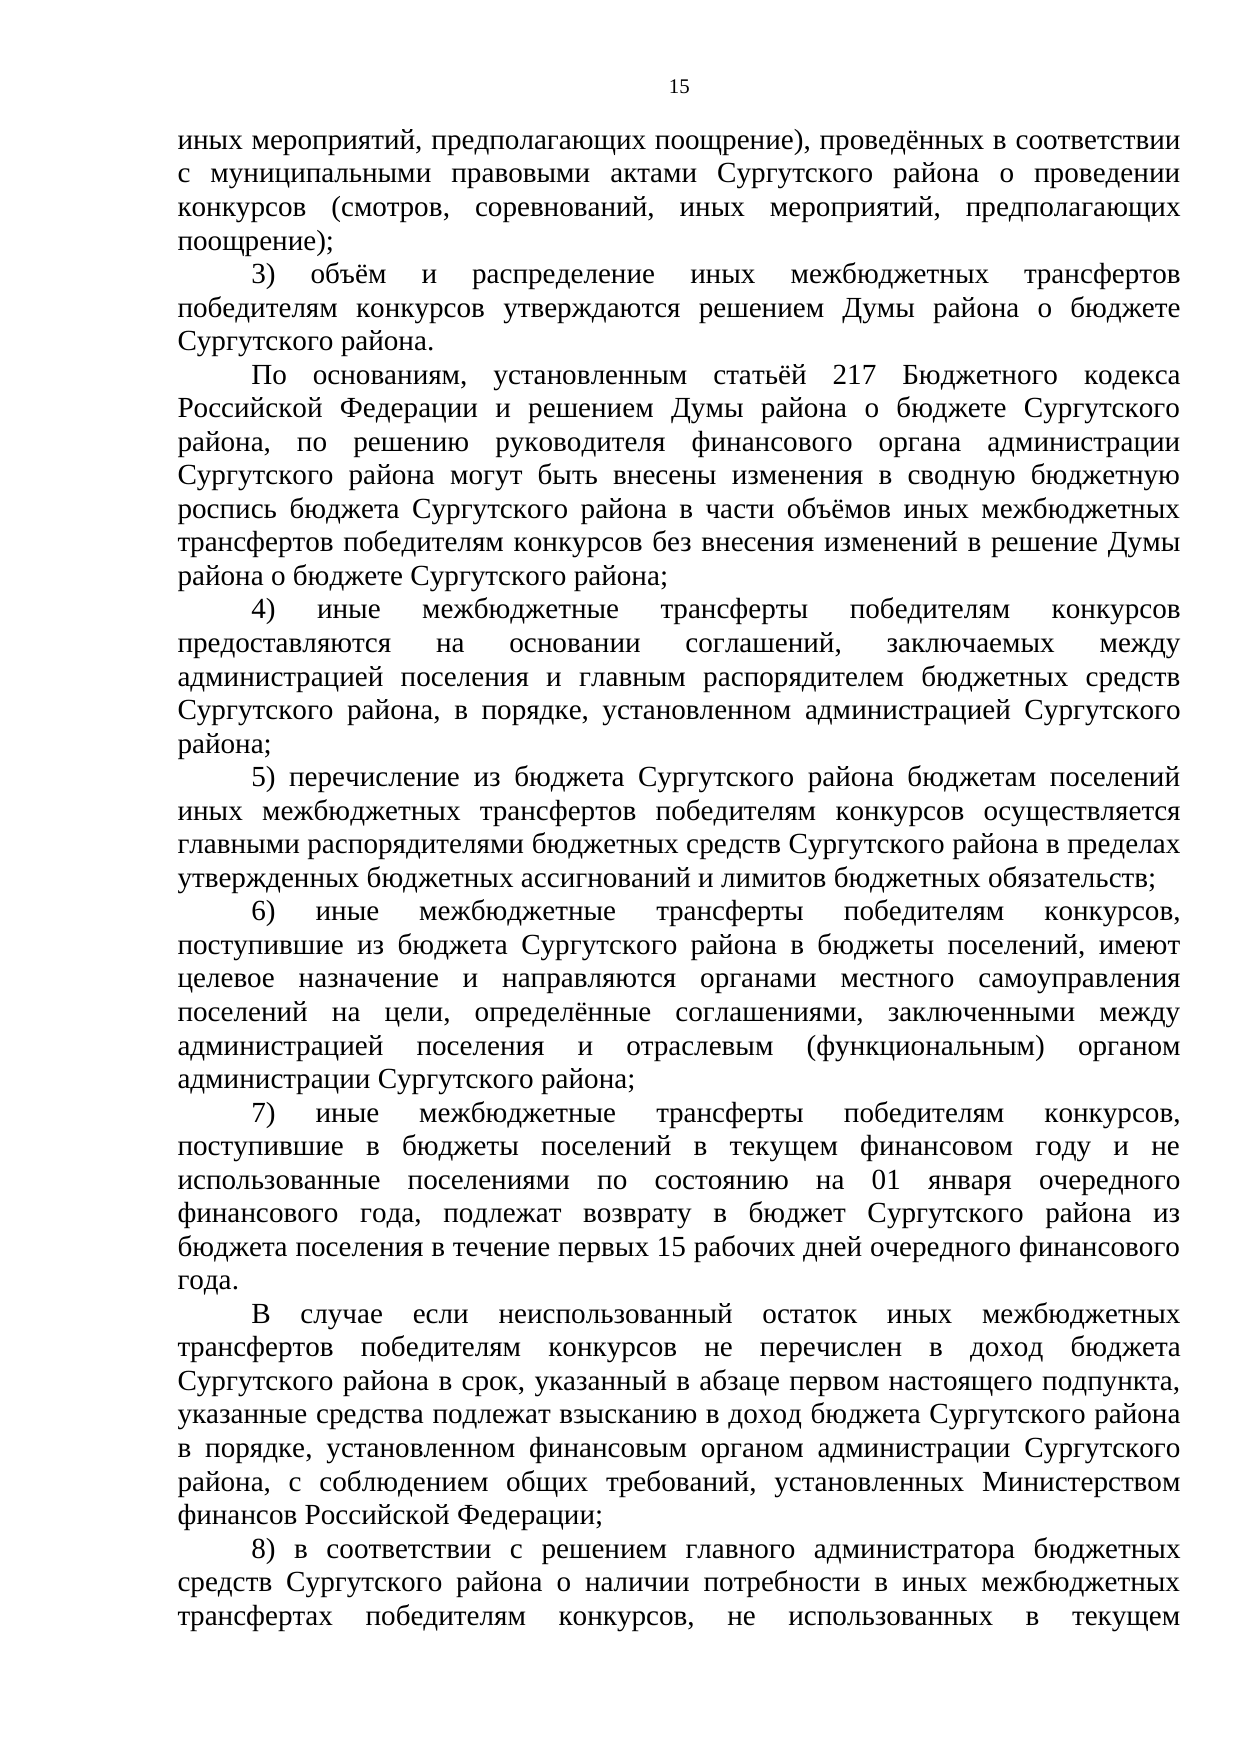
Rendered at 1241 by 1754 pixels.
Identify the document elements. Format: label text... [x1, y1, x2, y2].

text 6) иные межбюджетные трансферты победителям конкурсов, поступившие из бюджета Сургутского района в бюджеты поселений, имеют целевое назначение и направляются органами местного самоуправления поселений на цели, определённые соглашениями, заключенными между администрацией поселения и отраслевым (функциональным) органом администрации Сургутского района; [177, 893, 1181, 1095]
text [177, 122, 1181, 256]
text 7) иные межбюджетные трансферты победителям конкурсов, поступившие в бюджеты поселений в текущем финансовом году и не использованные поселениями по состоянию на 01 января очередного финансового года, подлежат возврату в бюджет Сургутского района из бюджета поселения в течение первых 15 рабочих дней очередного финансового года. [177, 1095, 1181, 1296]
text 3) объём и распределение иных межбюджетных трансфертов победителям конкурсов утверждаются решением Думы района о бюджете Сургутского района. [177, 256, 1181, 357]
text По основаниям, установленным статьёй 217 Бюджетного кодекса Российской Федерации и решением Думы района о бюджете Сургутского района, по решению руководителя финансового органа администрации Сургутского района могут быть внесены изменения в сводную бюджетную роспись бюджета Сургутского района в части объёмов иных межбюджетных трансфертов победителям конкурсов без внесения изменений в решение Думы района о бюджете Сургутского района; [177, 357, 1181, 592]
text В случае если неиспользованный остаток иных межбюджетных трансфертов победителям конкурсов не перечислен в доход бюджета Сургутского района в срок, указанный в абзаце первом настоящего подпункта, указанные средства подлежат взысканию в доход бюджета Сургутского района в порядке, установленном финансовым органом администрации Сургутского района, с соблюдением общих требований, установленных Министерством финансов Российской Федерации; [177, 1296, 1181, 1531]
text 4) иные межбюджетные трансферты победителям конкурсов предоставляются на основании соглашений, заключаемых между администрацией поселения и главным распорядителем бюджетных средств Сургутского района, в порядке, установленном администрацией Сургутского района; [177, 592, 1181, 759]
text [177, 1531, 1181, 1631]
text 5) перечисление из бюджета Сургутского района бюджетам поселений иных межбюджетных трансфертов победителям конкурсов осуществляется главными распорядителями бюджетных средств Сургутского района в пределах утвержденных бюджетных ассигнований и лимитов бюджетных обязательств; [177, 759, 1181, 893]
